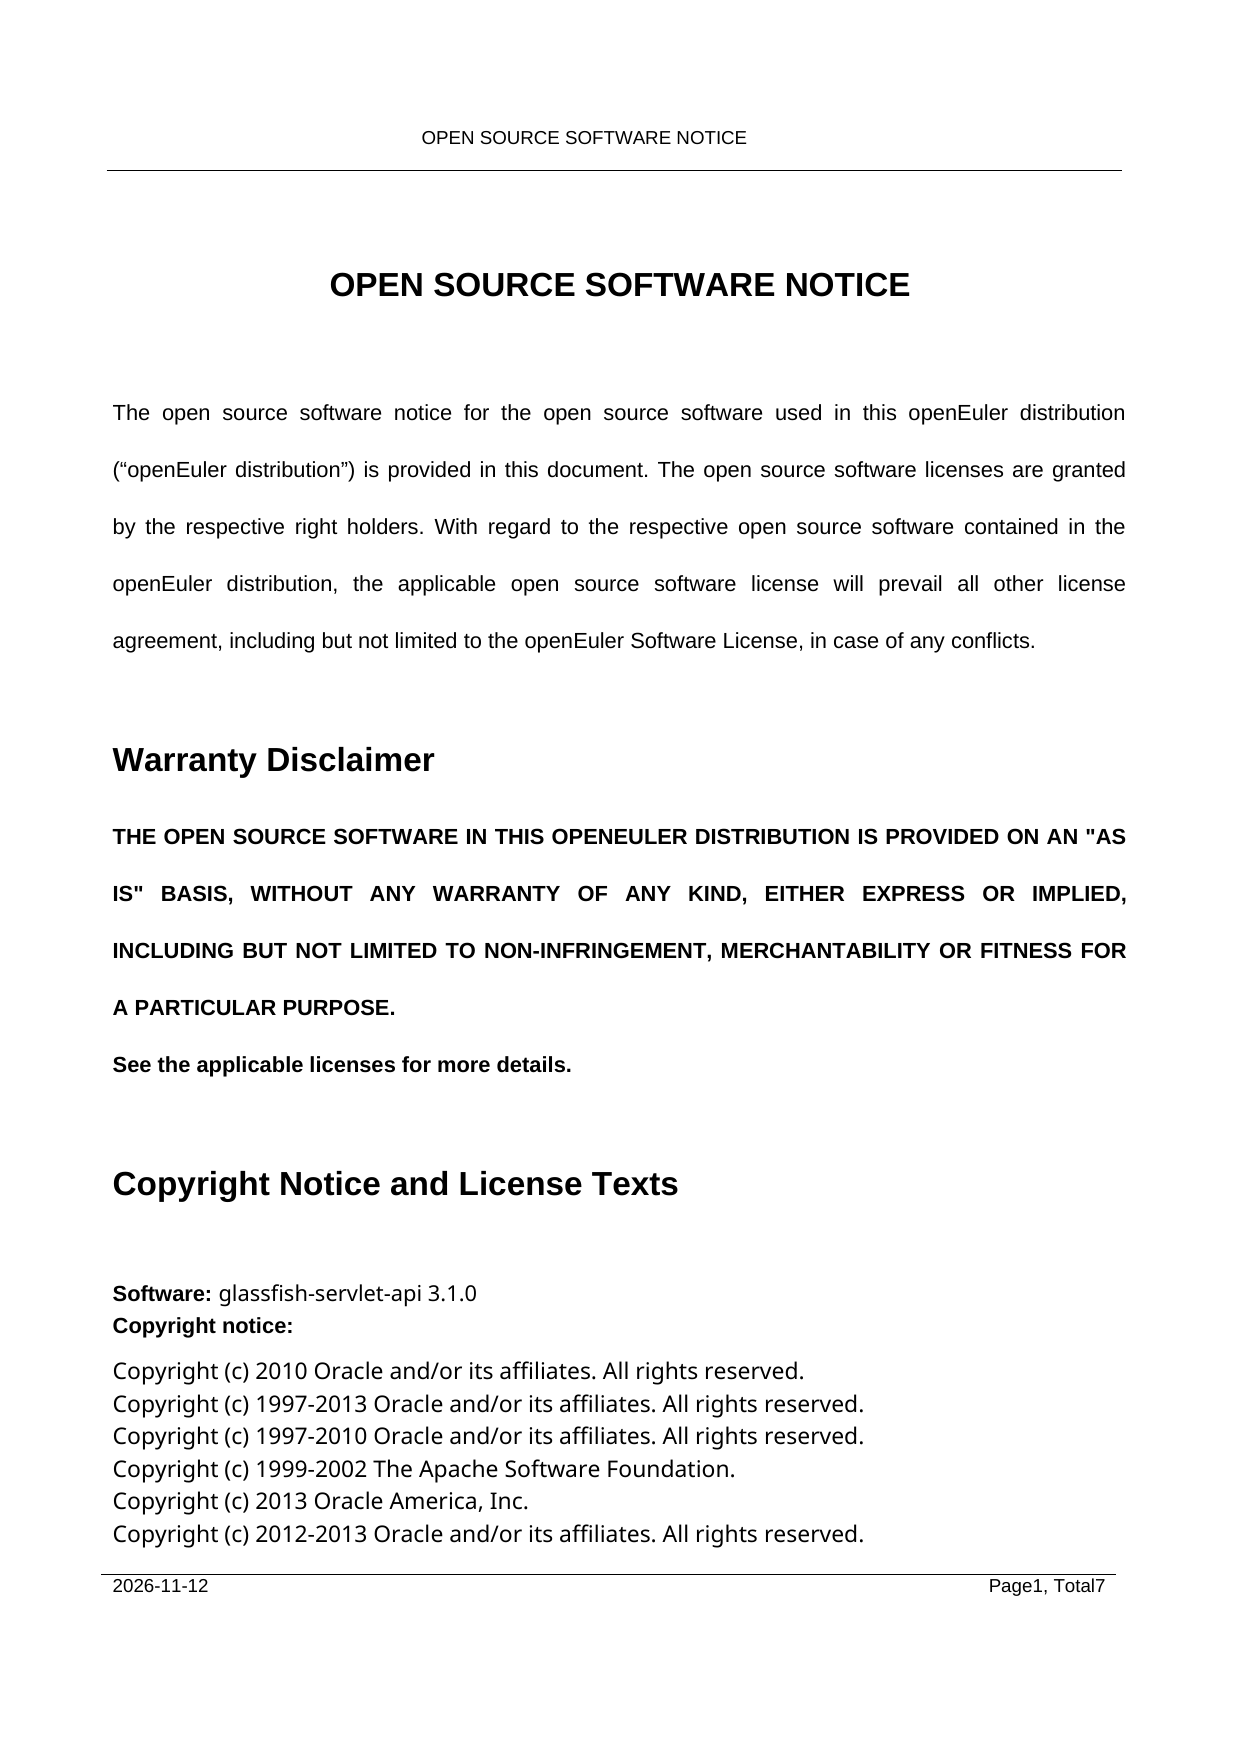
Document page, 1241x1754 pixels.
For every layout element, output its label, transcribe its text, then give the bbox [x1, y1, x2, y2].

text OPEN SOURCE SOFTWARE NOTICE [112, 251, 1128, 316]
text Copyright Notice and License Texts [112, 1151, 1128, 1216]
text The open source software notice for the open source software used in this openEuler distribution (“openEuler distribution”) is provided in this document. The open source software licenses are granted by the respective right holders. With regard to the respective open source software contained in the openEuler distribution, the applicable open source software license will prevail all other license agreement, including but not limited to the openEuler Software License, in case of any conflicts. [112, 397, 1128, 657]
text Warranty Disclaimer [112, 727, 1128, 792]
text Copyright notice: [112, 1309, 1128, 1342]
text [112, 1354, 1128, 1549]
text Software: glassfish-servlet-api 3.1.0 [112, 1277, 1128, 1309]
text THE OPEN SOURCE SOFTWARE IN THIS OPENEULER DISTRIBUTION IS PROVIDED ON AN "AS IS" BASIS, WITHOUT ANY WARRANTY OF ANY KIND, EITHER EXPRESS OR IMPLIED, INCLUDING BUT NOT LIMITED TO NON-INFRINGEMENT, MERCHANTABILITY OR FITNESS FOR A PARTICULAR PURPOSE. See the applicable licenses for more details. [112, 821, 1128, 1081]
